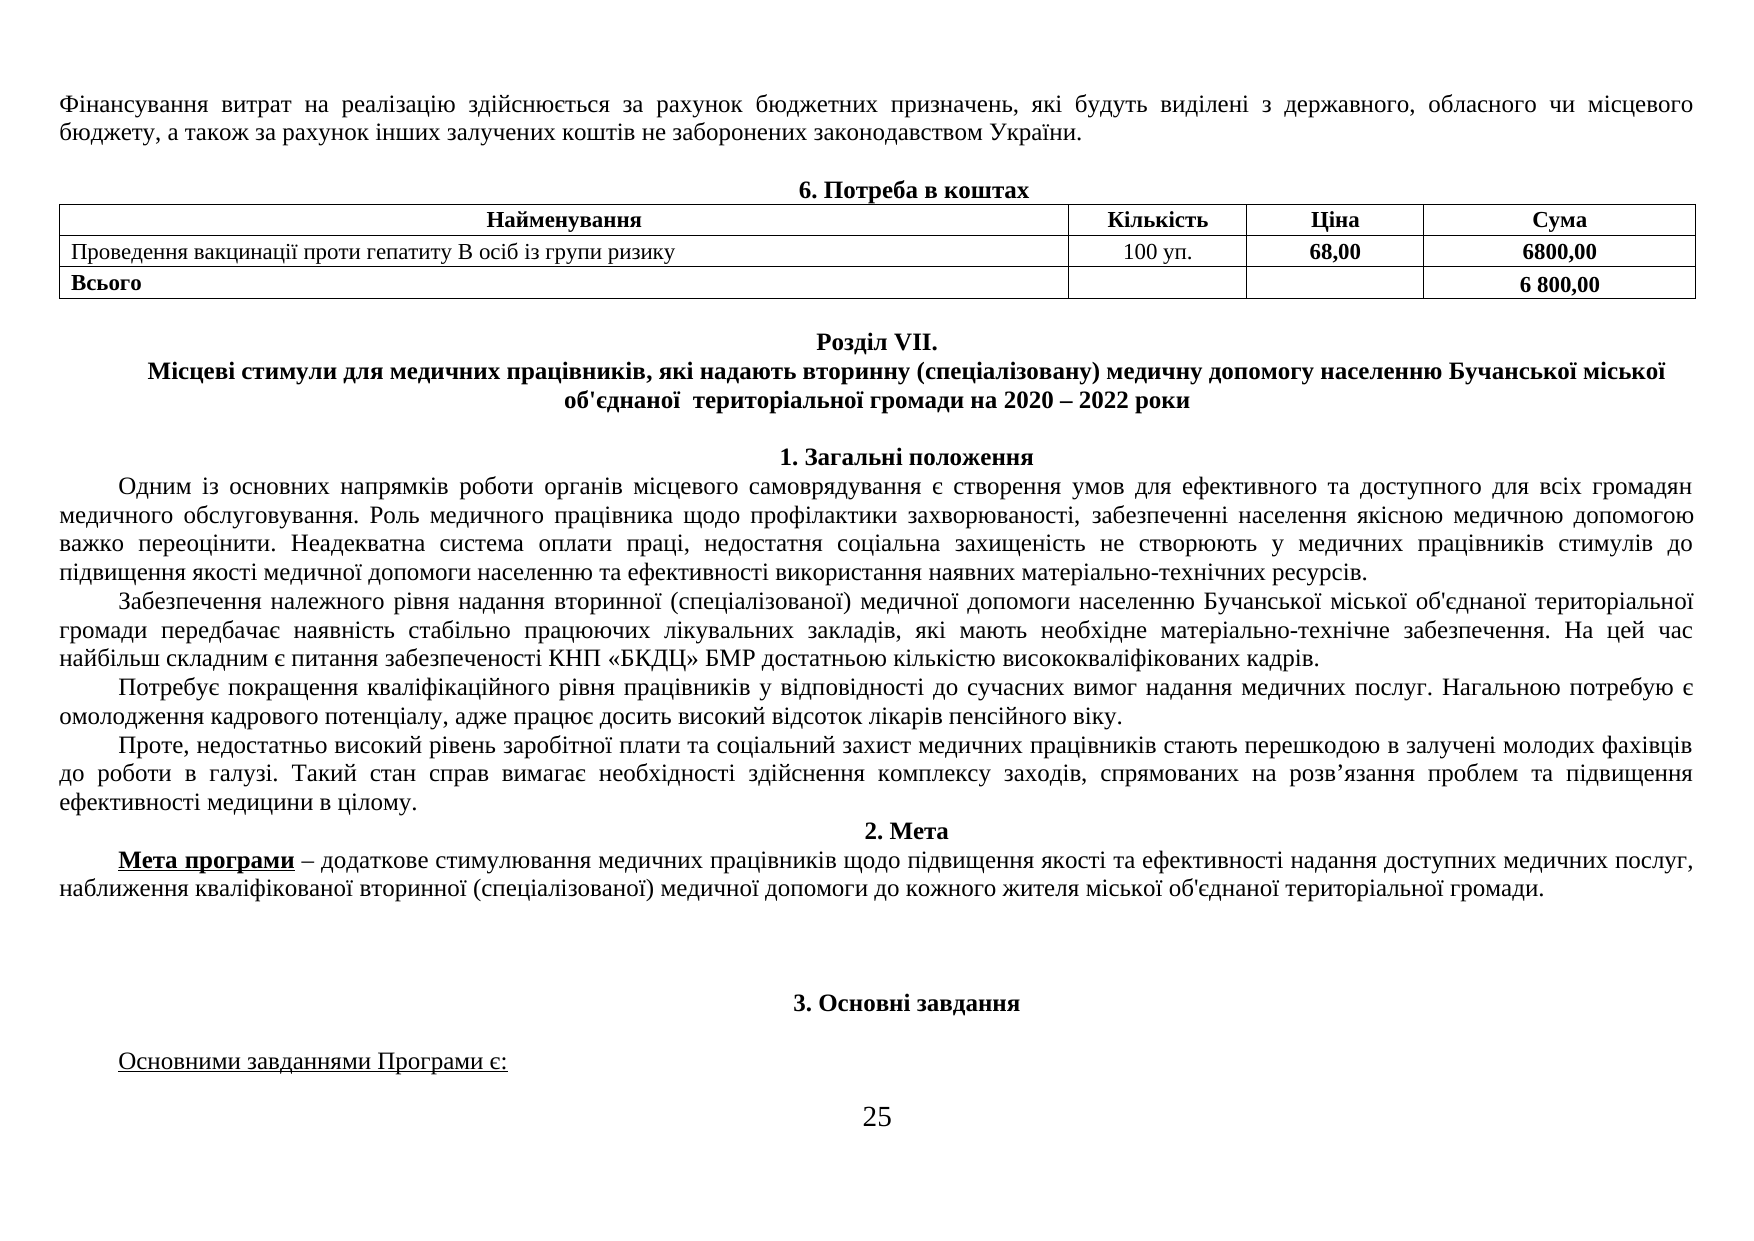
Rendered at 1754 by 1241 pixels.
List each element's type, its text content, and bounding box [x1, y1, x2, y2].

table_cell [1069, 267, 1246, 297]
table_cell [1247, 267, 1423, 297]
table_cell 68,00 [1247, 236, 1423, 266]
text 6. Потреба в коштах [59, 175, 1695, 204]
table_cell 6800,00 [1424, 236, 1695, 266]
table_header Ціна [1247, 205, 1423, 235]
table_cell 6 800,00 [1424, 267, 1695, 297]
table_cell Всього [60, 267, 1068, 297]
text Місцеві стимули для медичних працівників, які надають вторинну (спеціалізовану) медичну допомогу населенню Бучанської міської об'єднаної територіальної громади на 2020 – 2022 роки [59, 356, 1695, 413]
text Основними завданнями Програми є: [59, 1046, 1695, 1075]
table_header Кількість [1069, 205, 1246, 235]
table_header Сума [1424, 205, 1695, 235]
text Розділ VІІ. [59, 327, 1695, 356]
text Потребує покращення кваліфікаційного рівня працівників у відповідності до сучасних вимог надання медичних послуг. Нагальною потребую є омолодження кадрового потенціалу, адже працює досить високий відсоток лікарів пенсійного віку. [59, 672, 1695, 730]
text 2. Мета [59, 816, 1695, 845]
text 3. Основні завдання [59, 988, 1695, 1017]
text Забезпечення належного рівня надання вторинної (спеціалізованої) медичної допомоги населенню Бучанської міської об'єднаної територіальної громади передбачає наявність стабільно працюючих лікувальних закладів, які мають необхідне матеріально-технічне забезпечення. На цей час найбільш складним є питання забезпеченості КНП «БКДЦ» БМР достатньою кількістю висококваліфікованих кадрів. [59, 586, 1695, 672]
text 1. Загальні положення [59, 442, 1695, 471]
table_header Найменування [60, 205, 1068, 235]
text Одним із основних напрямків роботи органів місцевого самоврядування є створення умов для ефективного та доступного для всіх громадян медичного обслуговування. Роль медичного працівника щодо профілактики захворюваності, забезпеченні населення якісною медичною допомогою важко переоцінити. Неадекватна система оплати праці, недостатня соціальна захищеність не створюють у медичних працівників стимулів до підвищення якості медичної допомоги населенню та ефективності використання наявних матеріально-технічних ресурсів. [59, 471, 1695, 586]
table_cell Проведення вакцинації проти гепатиту В осіб із групи ризику [60, 236, 1068, 266]
text Мета програми – додаткове стимулювання медичних працівників щодо підвищення якості та ефективності надання доступних медичних послуг, наближення кваліфікованої вторинної (спеціалізованої) медичної допомоги до кожного жителя міської об'єднаної територіальної громади. [59, 845, 1695, 902]
text Проте, недостатньо високий рівень заробітної плати та соціальний захист медичних працівників стають перешкодою в залучені молодих фахівців до роботи в галузі. Такий стан справ вимагає необхідності здійснення комплексу заходів, спрямованих на розв’язання проблем та підвищення ефективності медицини в цілому. [59, 730, 1695, 816]
text Фінансування витрат на реалізацію здійснюється за рахунок бюджетних призначень, які будуть виділені з державного, обласного чи місцевого бюджету, а також за рахунок інших залучених коштів не заборонених законодавством України. [59, 89, 1695, 146]
table_cell 100 уп. [1069, 236, 1246, 266]
